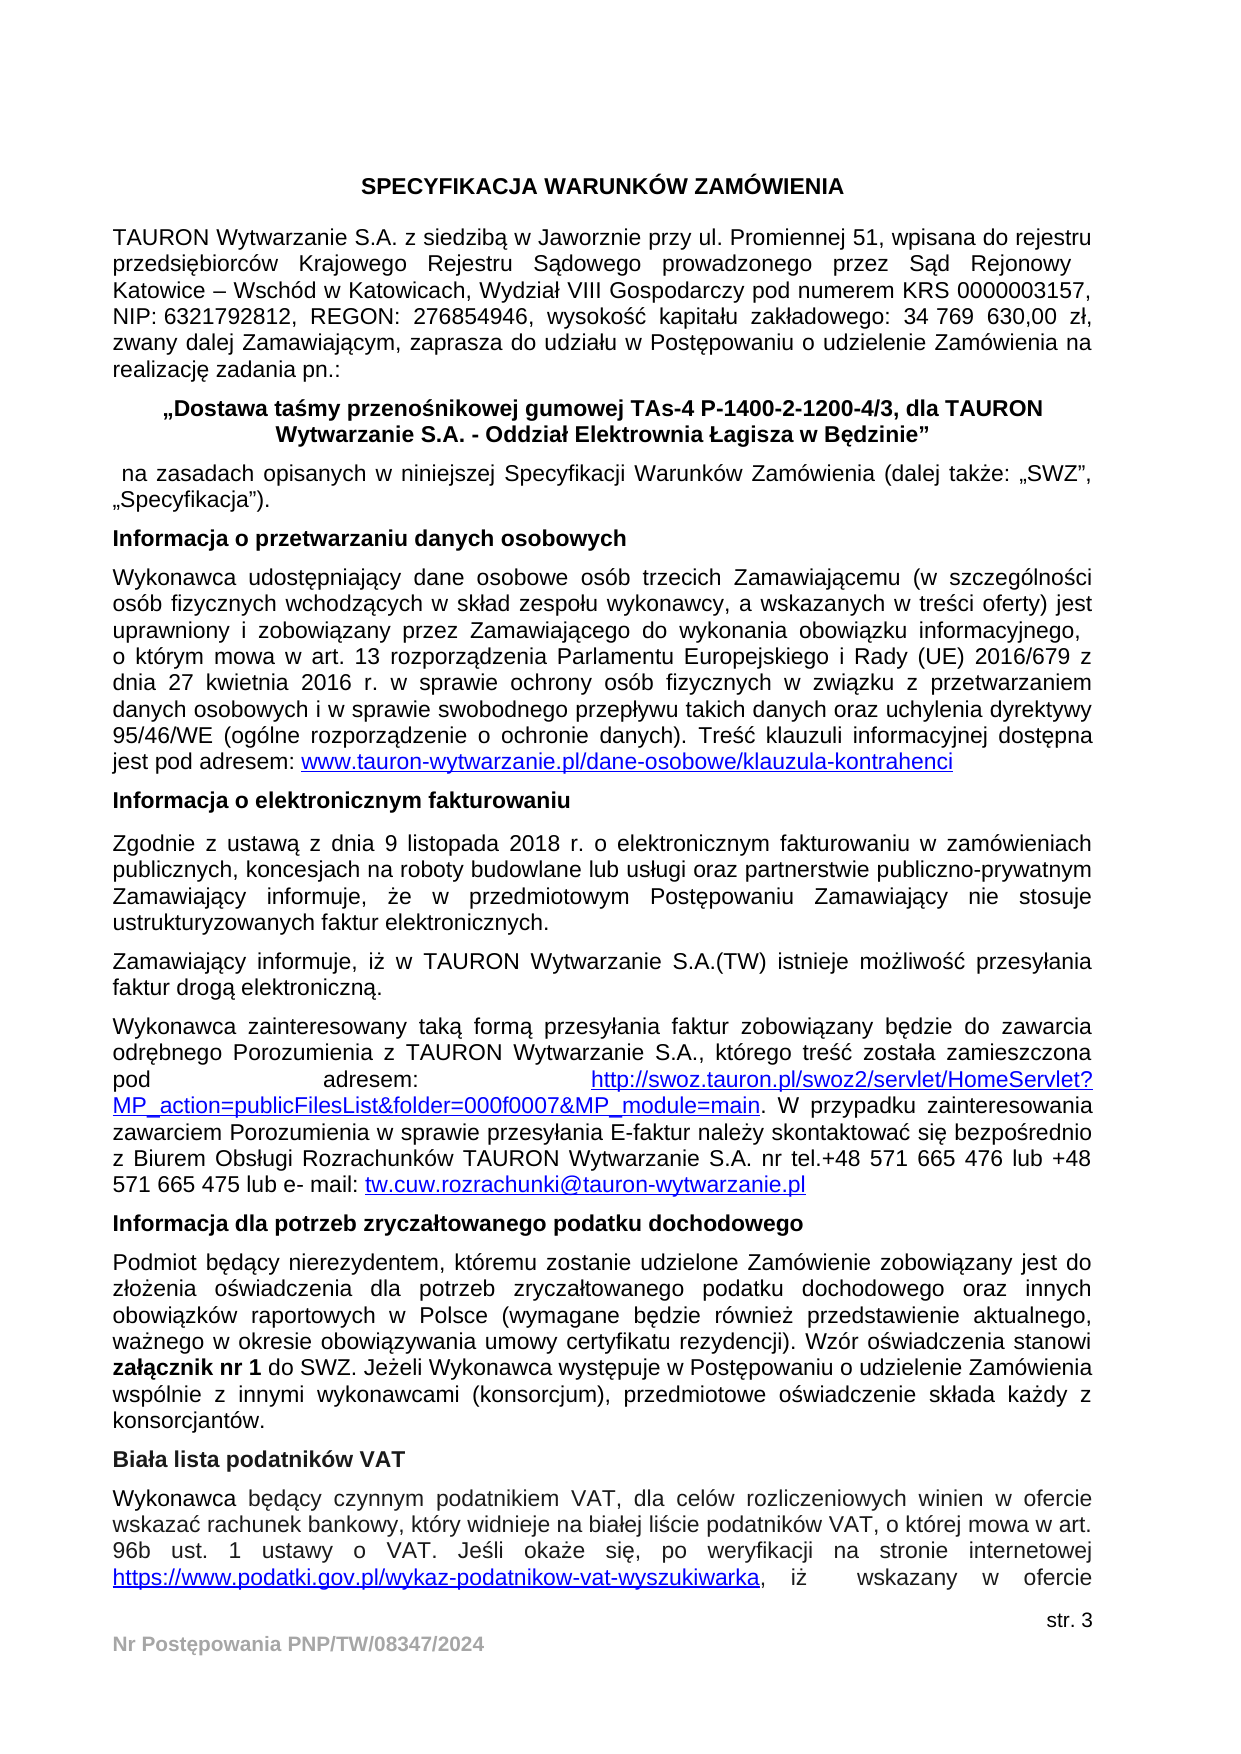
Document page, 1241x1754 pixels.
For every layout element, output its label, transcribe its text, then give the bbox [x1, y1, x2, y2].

text Informacja dla potrzeb zryczałtowanego podatku dochodowego [112, 1210, 1093, 1236]
text na zasadach opisanych w niniejszej Specyfikacji Warunków Zamówienia (dalej także: „SWZ”, „Specyfikacja”). [112, 460, 1093, 512]
text Biała lista podatników VAT [112, 1446, 1093, 1472]
text Wykonawca zainteresowany taką formą przesyłania faktur zobowiązany będzie do zawarcia odrębnego Porozumienia z TAURON Wytwarzanie S.A., którego treść została zamieszczona pod adresem: http://swoz.tauron.pl/swoz2/servlet/HomeServlet?MP_action=publicFilesList&folder=000f0007&MP_module=main. W przypadku zainteresowania zawarciem Porozumienia w sprawie przesyłania E-faktur należy skontaktować się bezpośrednio z Biurem Obsługi Rozrachunków TAURON Wytwarzanie S.A. nr tel.+48 571 665 476 lub +48 571 665 475 lub e- mail: tw.cuw.rozrachunki@tauron-wytwarzanie.pl [112, 1013, 1093, 1197]
text Wykonawca udostępniający dane osobowe osób trzecich Zamawiającemu (w szczególności osób fizycznych wchodzących w skład zespołu wykonawcy, a wskazanych w treści oferty) jest uprawniony i zobowiązany przez Zamawiającego do wykonania obowiązku informacyjnego, o którym mowa w art. 13 rozporządzenia Parlamentu Europejskiego i Rady (UE) 2016/679 z dnia 27 kwietnia 2016 r. w sprawie ochrony osób fizycznych w związku z przetwarzaniem danych osobowych i w sprawie swobodnego przepływu takich danych oraz uchylenia dyrektywy 95/46/WE (ogólne rozporządzenie o ochronie danych). Treść klauzuli informacyjnej dostępna jest pod adresem: www.tauron-wytwarzanie.pl/dane-osobowe/klauzula-kontrahenci [112, 564, 1093, 775]
text TAURON Wytwarzanie S.A. z siedzibą w Jaworznie przy ul. Promiennej 51, wpisana do rejestru przedsiębiorców Krajowego Rejestru Sądowego prowadzonego przez Sąd Rejonowy Katowice – Wschód w Katowicach, Wydział VIII Gospodarczy pod numerem KRS 0000003157, NIP: 6321792812, REGON: 276854946, wysokość kapitału zakładowego: 34 769 630,00 zł, zwany dalej Zamawiającym, zaprasza do udziału w Postępowaniu o udzielenie Zamówienia na realizację zadania pn.: [112, 224, 1093, 382]
text Informacja o przetwarzaniu danych osobowych [112, 525, 1093, 551]
list Informacja o elektronicznym fakturowaniu [112, 787, 1093, 813]
text „Dostawa taśmy przenośnikowej gumowej TAs-4 P-1400-2-1200-4/3, dla TAURON Wytwarzanie S.A. - Oddział Elektrownia Łagisza w Będzinie” [112, 394, 1093, 447]
text Zgodnie z ustawą z dnia 9 listopada 2018 r. o elektronicznym fakturowaniu w zamówieniach publicznych, koncesjach na roboty budowlane lub usługi oraz partnerstwie publiczno-prywatnym Zamawiający informuje, że w przedmiotowym Postępowaniu Zamawiający nie stosuje ustrukturyzowanych faktur elektronicznych. [112, 830, 1093, 935]
text Podmiot będący nierezydentem, któremu zostanie udzielone Zamówienie zobowiązany jest do złożenia oświadczenia dla potrzeb zryczałtowanego podatku dochodowego oraz innych obowiązków raportowych w Polsce (wymagane będzie również przedstawienie aktualnego, ważnego w okresie obowiązywania umowy certyfikatu rezydencji). Wzór oświadczenia stanowi załącznik nr 1 do SWZ. Jeżeli Wykonawca występuje w Postępowaniu o udzielenie Zamówienia wspólnie z innymi wykonawcami (konsorcjum), przedmiotowe oświadczenie składa każdy z konsorcjantów. [112, 1249, 1093, 1433]
text Zamawiający informuje, iż w TAURON Wytwarzanie S.A.(TW) istnieje możliwość przesyłania faktur drogą elektroniczną. [112, 948, 1093, 1001]
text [112, 1485, 1093, 1590]
text SPECYFIKACJA WARUNKÓW ZAMÓWIENIA [112, 173, 1093, 199]
